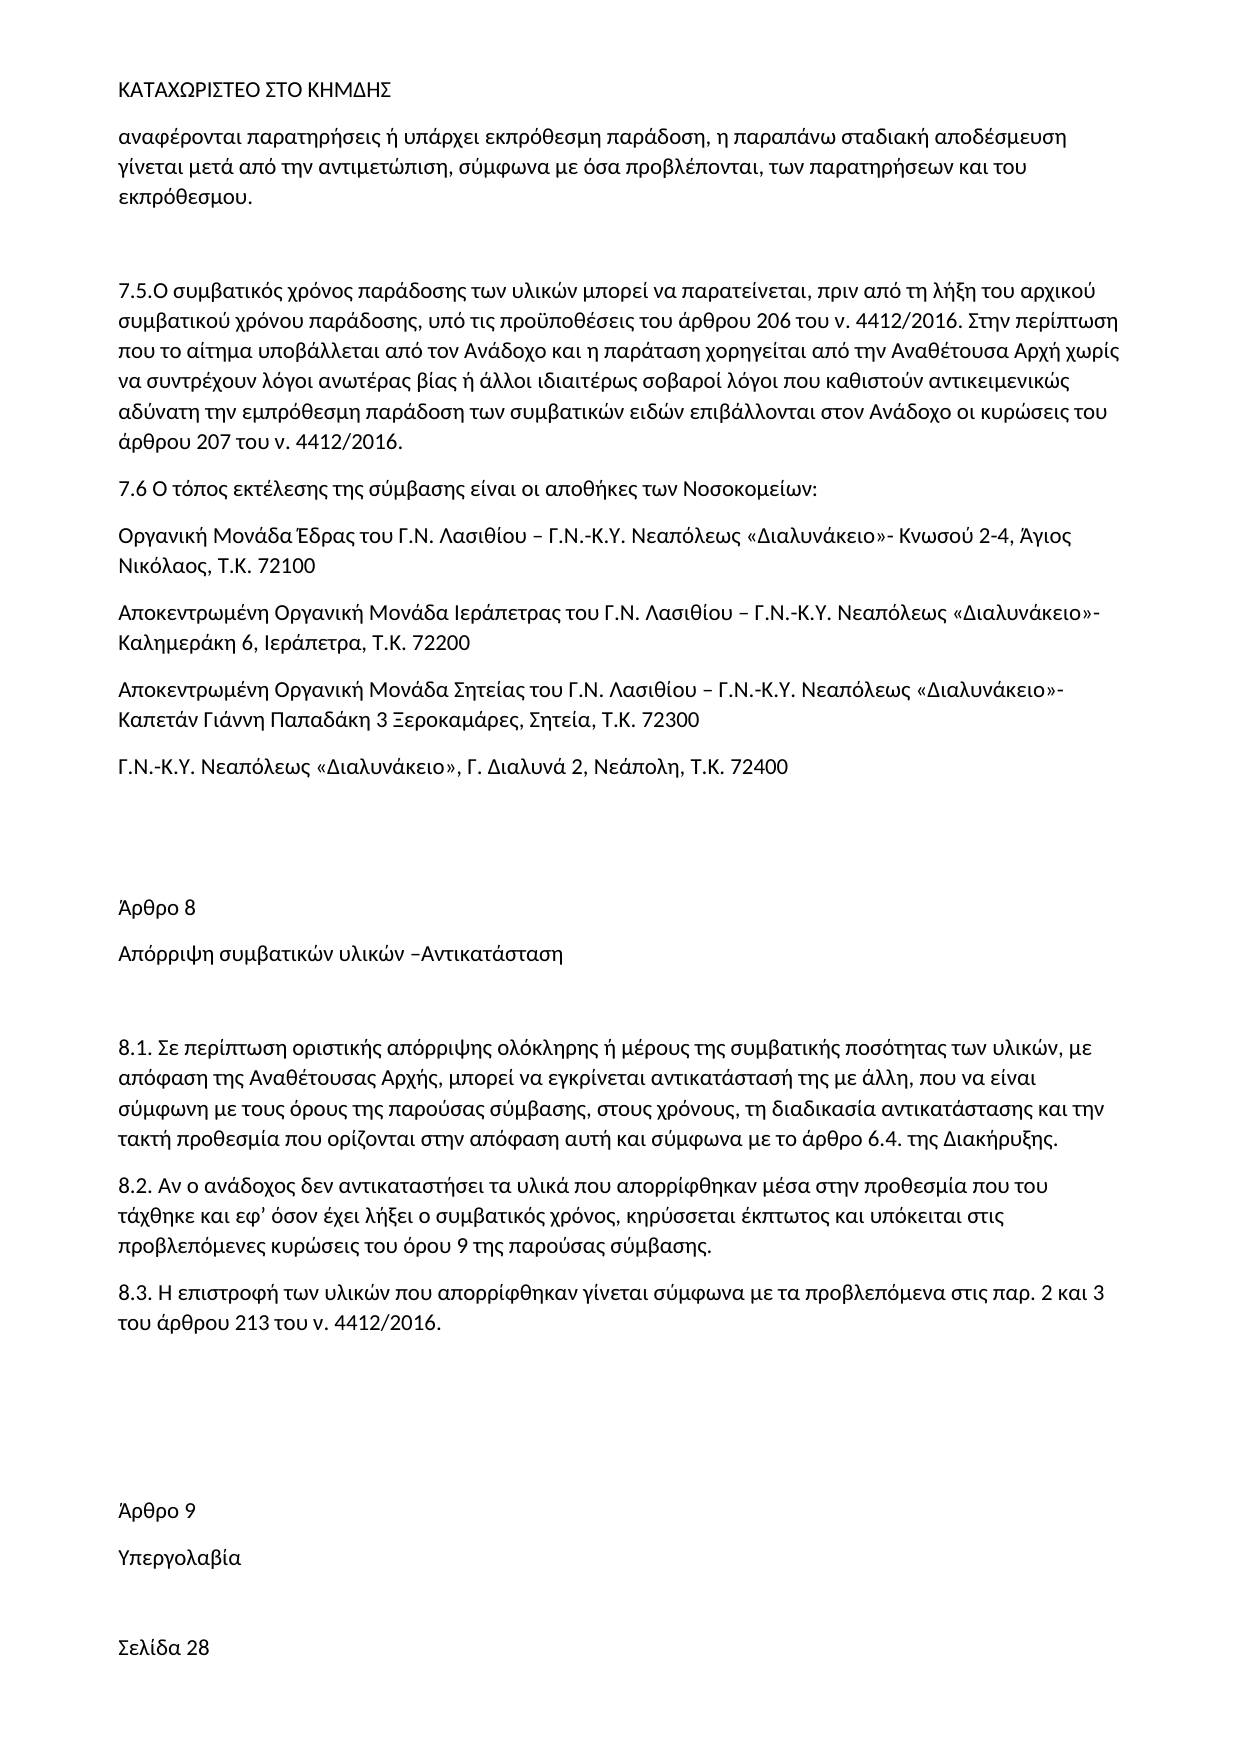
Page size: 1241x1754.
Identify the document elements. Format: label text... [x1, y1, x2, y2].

text Απόρριψη συμβατικών υλικών –Αντικατάσταση [118, 939, 1122, 967]
text Άρθρο 9 [118, 1496, 1122, 1524]
text 8.2. Αν ο ανάδοχος δεν αντικαταστήσει τα υλικά που απορρίφθηκαν μέσα στην προθεσμία που του τάχθηκε και εφ’ όσον έχει λήξει ο συμβατικός χρόνος, κηρύσσεται έκπτωτος και υπόκειται στις προβλεπόμενες κυρώσεις του όρου 9 της παρούσας σύμβασης. [118, 1171, 1122, 1259]
text 8.3. Η επιστροφή των υλικών που απορρίφθηκαν γίνεται σύμφωνα με τα προβλεπόμενα στις παρ. 2 και 3 του άρθρου 213 του ν. 4412/2016. [118, 1278, 1122, 1336]
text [118, 122, 1122, 210]
text 8.1. Σε περίπτωση οριστικής απόρριψης ολόκληρης ή μέρους της συμβατικής ποσότητας των υλικών, με απόφαση της Αναθέτουσας Αρχής, μπορεί να εγκρίνεται αντικατάστασή της με άλλη, που να είναι σύμφωνη με τους όρους της παρούσας σύμβασης, στους χρόνους, τη διαδικασία αντικατάστασης και την τακτή προθεσμία που ορίζονται στην απόφαση αυτή και σύμφωνα με το άρθρο 6.4. της Διακήρυξης. [118, 1033, 1122, 1152]
text Οργανική Μονάδα Έδρας του Γ.Ν. Λασιθίου – Γ.Ν.-Κ.Υ. Νεαπόλεως «Διαλυνάκειο»- Κνωσού 2-4, Άγιος Νικόλαος, Τ.Κ. 72100 [118, 521, 1122, 579]
text 7.5.Ο συμβατικός χρόνος παράδοσης των υλικών μπορεί να παρατείνεται, πριν από τη λήξη του αρχικού συμβατικού χρόνου παράδοσης, υπό τις προϋποθέσεις του άρθρου 206 του ν. 4412/2016. Στην περίπτωση που το αίτημα υποβάλλεται από τον Ανάδοχο και η παράταση χορηγείται από την Αναθέτουσα Αρχή χωρίς να συντρέχουν λόγοι ανωτέρας βίας ή άλλοι ιδιαιτέρως σοβαροί λόγοι που καθιστούν αντικειμενικώς αδύνατη την εμπρόθεσμη παράδοση των συμβατικών ειδών επιβάλλονται στον Ανάδοχο οι κυρώσεις του άρθρου 207 του ν. 4412/2016. [118, 276, 1122, 455]
text Γ.Ν.-Κ.Υ. Νεαπόλεως «Διαλυνάκειο», Γ. Διαλυνά 2, Νεάπολη, Τ.Κ. 72400 [118, 752, 1122, 780]
text Υπεργολαβία [118, 1543, 1122, 1571]
text Άρθρο 8 [118, 893, 1122, 921]
text Αποκεντρωμένη Οργανική Μονάδα Ιεράπετρας του Γ.Ν. Λασιθίου – Γ.Ν.-Κ.Υ. Νεαπόλεως «Διαλυνάκειο»- Καλημεράκη 6, Ιεράπετρα, Τ.Κ. 72200 [118, 598, 1122, 656]
text Αποκεντρωμένη Οργανική Μονάδα Σητείας του Γ.Ν. Λασιθίου – Γ.Ν.-Κ.Υ. Νεαπόλεως «Διαλυνάκειο»- Καπετάν Γιάννη Παπαδάκη 3 Ξεροκαμάρες, Σητεία, Τ.Κ. 72300 [118, 675, 1122, 733]
text 7.6 Ο τόπος εκτέλεσης της σύμβασης είναι οι αποθήκες των Νοσοκομείων: [118, 474, 1122, 502]
